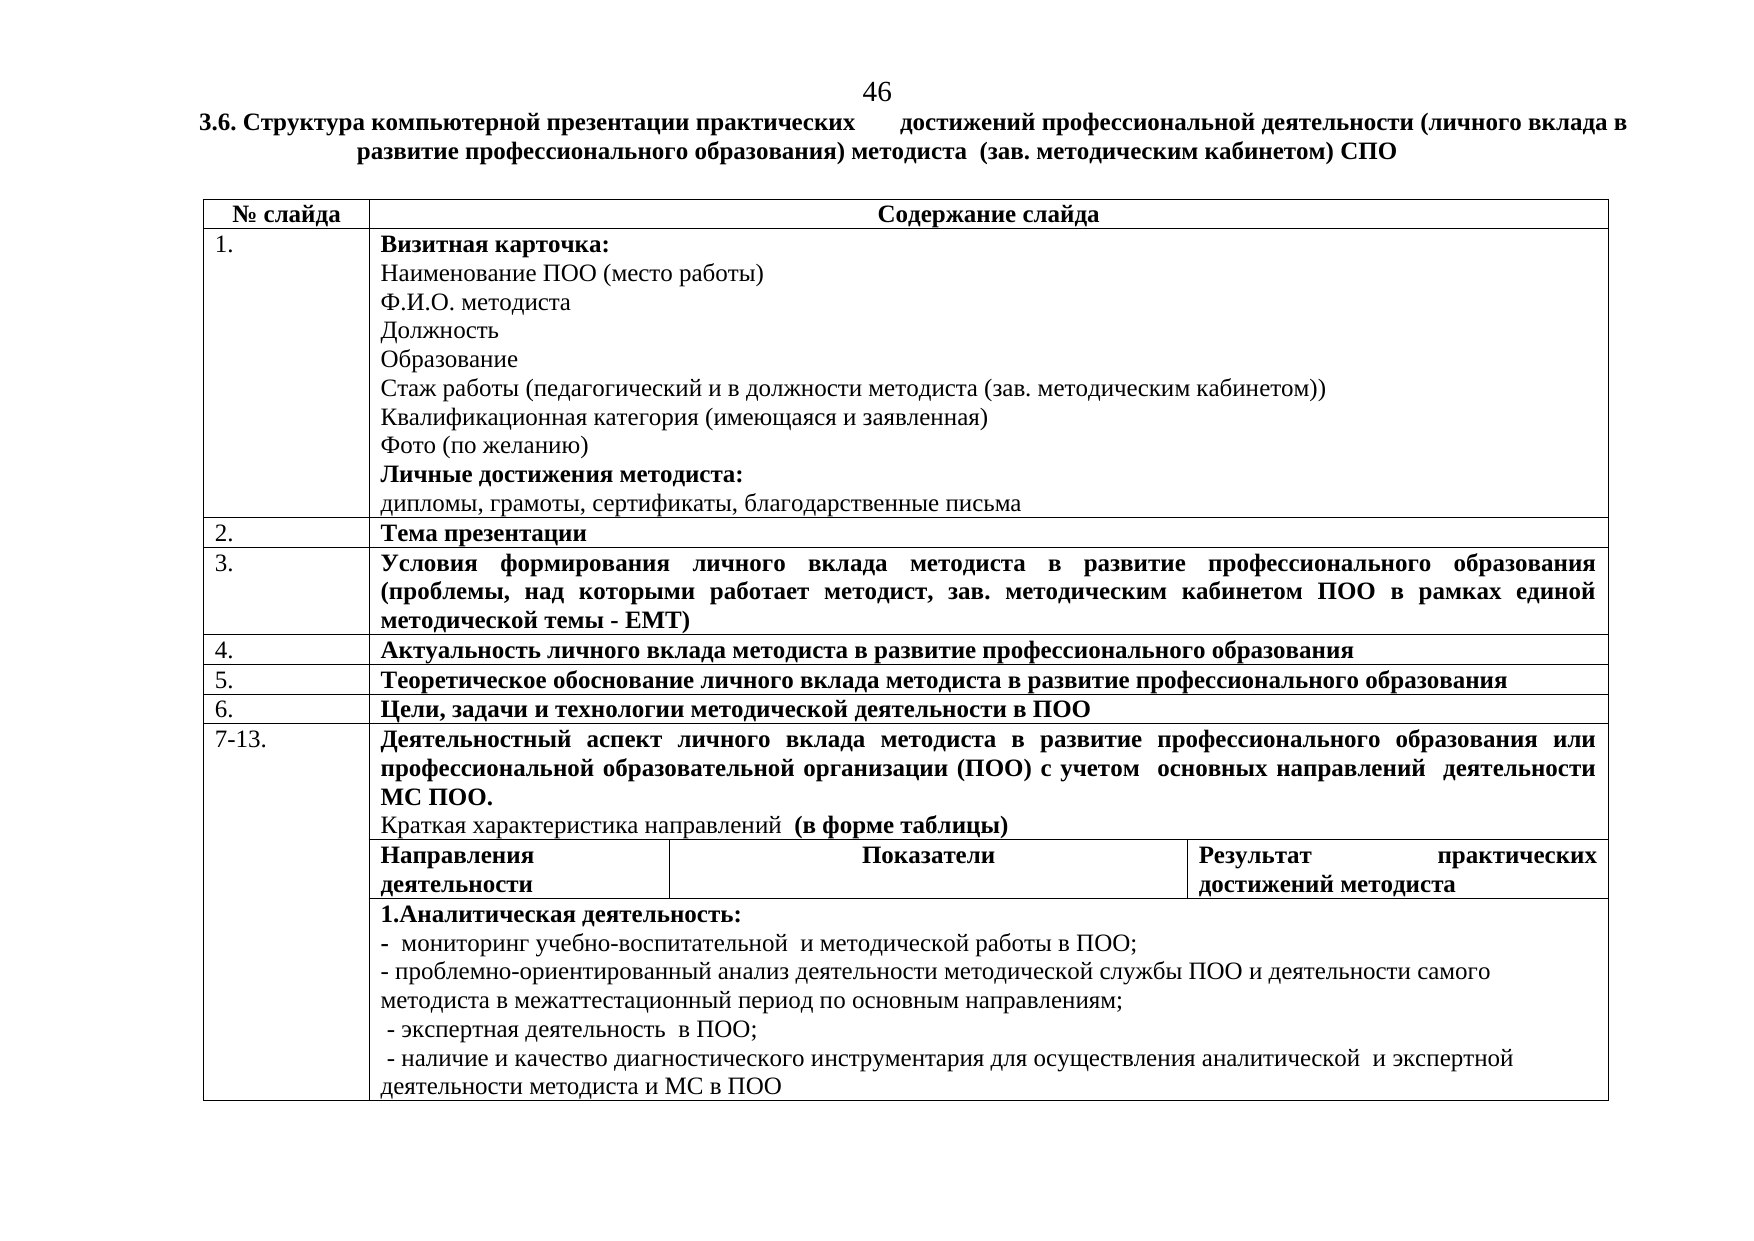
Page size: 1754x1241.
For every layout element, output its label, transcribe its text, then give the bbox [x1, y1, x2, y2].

table_cell 2. [204, 518, 369, 547]
table_cell 4. [204, 635, 369, 664]
table_cell 7-13. [204, 724, 369, 1100]
table_cell [204, 229, 369, 517]
table_cell Деятельностный аспект личного вклада методиста в развитие профессионального образования или профессиональной образовательной организации (ПОО) с учетом основных направлений деятельности МС ПОО. Краткая характеристика направлений (в форме таблицы) [370, 724, 1608, 839]
table_cell Результат практических достижений методиста [1188, 840, 1608, 898]
table_cell Тема презентации [370, 518, 1608, 547]
table_cell Показатели [670, 840, 1187, 898]
table_cell 5. [204, 665, 369, 693]
table_cell Визитная карточка: Наименование ПОО (место работы) Ф.И.О. методиста Должность Образование Стаж работы (педагогический и в должности методиста (зав. методическим кабинетом)) Квалификационная категория (имеющаяся и заявленная) Фото (по желанию) Личные достижения методиста: дипломы, грамоты, сертификаты, благодарственные письма [370, 229, 1608, 517]
table_cell Цели, задачи и технологии методической деятельности в ПОО [370, 695, 1608, 723]
table_cell Направления деятельности [370, 840, 669, 898]
table_cell Актуальность личного вклада методиста в развитие профессионального образования [370, 635, 1608, 664]
table_cell 3. [204, 548, 369, 634]
table_cell Условия формирования личного вклада методиста в развитие профессионального образования (проблемы, над которыми работает методист, зав. методическим кабинетом ПОО в рамках единой методической темы - ЕМТ) [370, 548, 1608, 634]
table_cell 1.Аналитическая деятельность: - мониторинг учебно-воспитательной и методической работы в ПОО; - проблемно-ориентированный анализ деятельности методической службы ПОО и деятельности самого методиста в межаттестационный период по основным направлениям; - экспертная деятельность в ПОО; - наличие и качество диагностического инструментария для осуществления аналитической и экспертной деятельности методиста и МС в ПОО [370, 899, 1608, 1100]
table_cell 6. [204, 695, 369, 723]
table_cell Теоретическое обоснование личного вклада методиста в развитие профессионального образования [370, 665, 1608, 693]
table_header № слайда [204, 200, 369, 228]
table_header Содержание слайда [370, 200, 1608, 228]
text 3.6. Структура компьютерной презентации практических достижений профессиональной деятельности (личного вклада в развитие профессионального образования) методиста (зав. методическим кабинетом) СПО [118, 107, 1636, 165]
